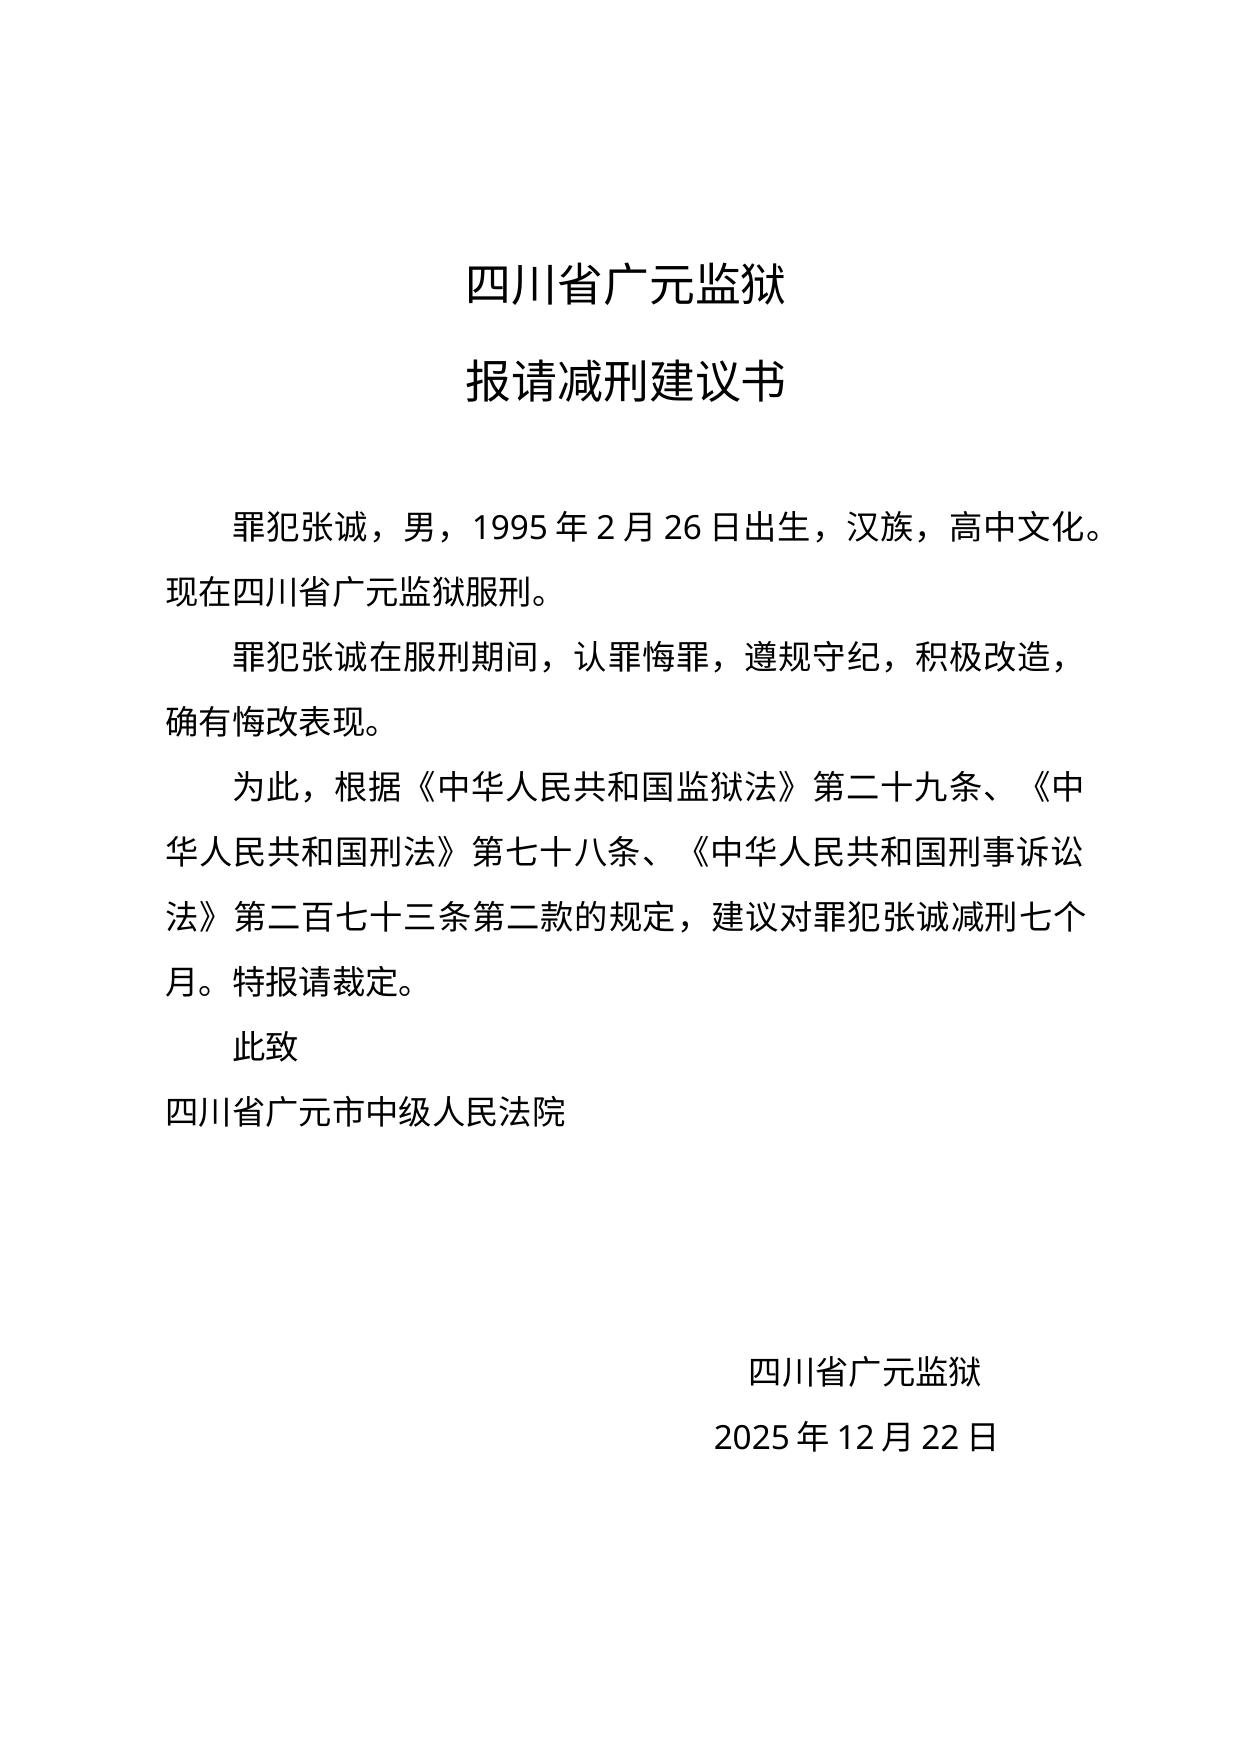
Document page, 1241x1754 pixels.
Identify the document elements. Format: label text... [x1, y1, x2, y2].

text 罪犯张诚，男，1995年2月26日出生，汉族，高中文化。现在四川省广元监狱服刑。 [165, 493, 1087, 623]
text 此致 [165, 1013, 1087, 1078]
text 罪犯张诚在服刑期间，认罪悔罪，遵规守纪，积极改造，确有悔改表现。 [165, 623, 1087, 753]
text 报请减刑建议书 [165, 330, 1087, 428]
text 四川省广元市中级人民法院 [165, 1078, 1087, 1143]
text 为此，根据《中华人民共和国监狱法》第二十九条、《中华人民共和国刑法》第七十八条、《中华人民共和国刑事诉讼法》第二百七十三条第二款的规定，建议对罪犯张诚减刑七个月。特报请裁定。 [165, 753, 1087, 1013]
text 四川省广元监狱 [165, 233, 1087, 330]
text 2025年12月22日 [165, 1403, 999, 1468]
text 四川省广元监狱 [165, 1338, 1087, 1403]
